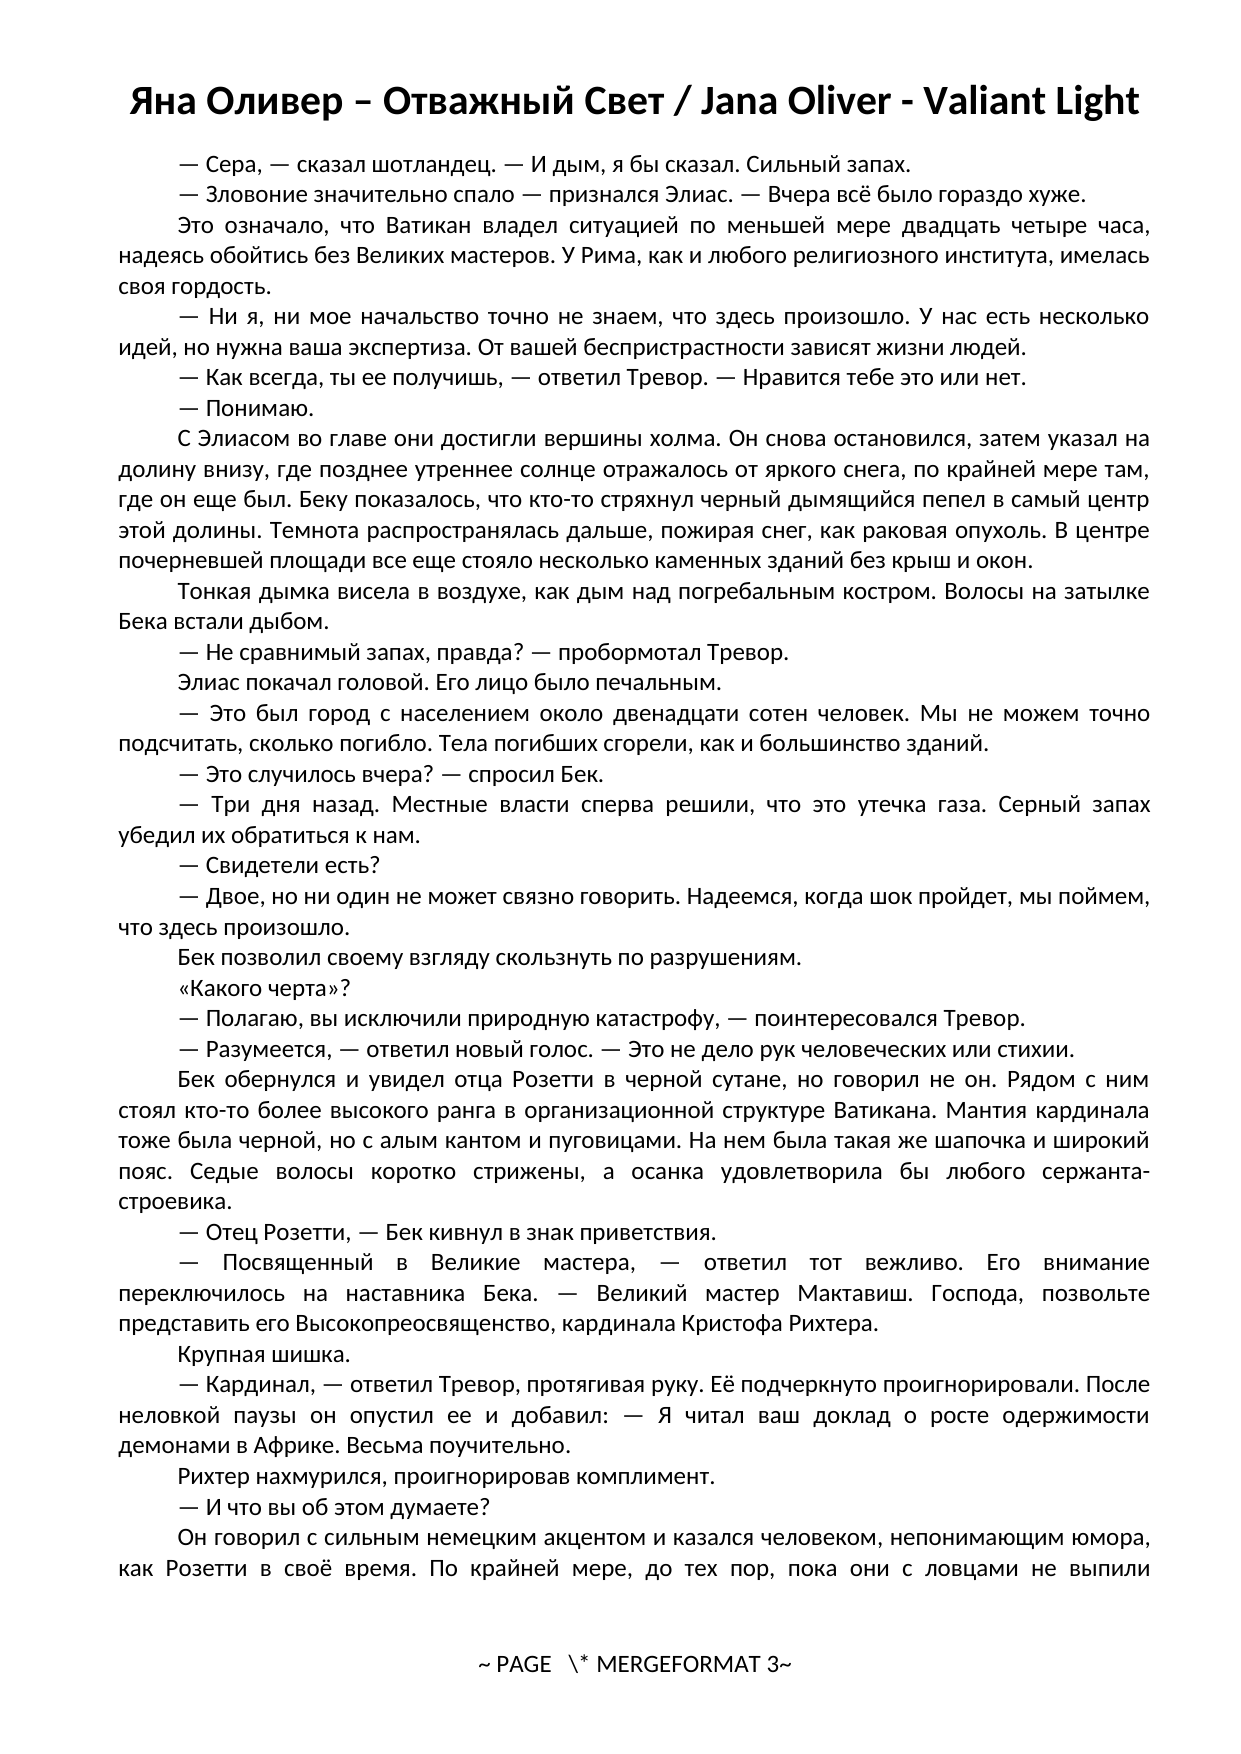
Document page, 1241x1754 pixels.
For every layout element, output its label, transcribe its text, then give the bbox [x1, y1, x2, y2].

text Это означало, что Ватикан владел ситуацией по меньшей мере двадцать четыре часа, надеясь обойтись без Великих мастеров. У Рима, как и любого религиозного института, имелась своя гордость. [118, 209, 1152, 300]
text — Не сравнимый запах, правда? — пробормотал Тревор. [118, 636, 1152, 667]
text — Это случилось вчера? — спросил Бек. [118, 758, 1152, 789]
text — Двое, но ни один не может связно говорить. Надеемся, когда шок пройдет, мы поймем, что здесь произошло. [118, 880, 1152, 941]
text — И что вы об этом думаете? [118, 1491, 1152, 1521]
text — Свидетели есть? [118, 850, 1152, 880]
text Рихтер нахмурился, проигнорировав комплимент. [118, 1460, 1152, 1491]
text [118, 1521, 1152, 1582]
text «Какого черта»? [118, 972, 1152, 1002]
text Бек позволил своему взгляду скользнуть по разрушениям. [118, 941, 1152, 972]
text — Посвященный в Великие мастера, — ответил тот вежливо. Его внимание переключилось на наставника Бека. — Великий мастер Мактавиш. Господа, позвольте представить его Высокопреосвященство, кардинала Кристофа Рихтера. [118, 1246, 1152, 1338]
text — Кардинал, — ответил Тревор, протягивая руку. Её подчеркнуто проигнорировали. После неловкой паузы он опустил ее и добавил: — Я читал ваш доклад о росте одержимости демонами в Африке. Весьма поучительно. [118, 1368, 1152, 1460]
text Крупная шишка. [118, 1338, 1152, 1368]
text Элиас покачал головой. Его лицо было печальным. [118, 667, 1152, 697]
text — Это был город с населением около двенадцати сотен человек. Мы не можем точно подсчитать, сколько погибло. Тела погибших сгорели, как и большинство зданий. [118, 697, 1152, 758]
text — Три дня назад. Местные власти сперва решили, что это утечка газа. Серный запах убедил их обратиться к нам. [118, 789, 1152, 850]
text — Зловоние значительно спало — признался Элиас. — Вчера всё было гораздо хуже. [118, 178, 1152, 209]
text — Отец Розетти, — Бек кивнул в знак приветствия. [118, 1216, 1152, 1246]
text — Как всегда, ты ее получишь, — ответил Тревор. — Нравится тебе это или нет. [118, 361, 1152, 392]
text — Полагаю, вы исключили природную катастрофу, — поинтересовался Тревор. [118, 1002, 1152, 1033]
text — Понимаю. [118, 392, 1152, 422]
text — Сера, — сказал шотландец. — И дым, я бы сказал. Сильный запах. [118, 148, 1152, 178]
text — Ни я, ни мое начальство точно не знаем, что здесь произошло. У нас есть несколько идей, но нужна ваша экспертиза. От вашей беспристрастности зависят жизни людей. [118, 300, 1152, 361]
text Бек обернулся и увидел отца Розетти в черной сутане, но говорил не он. Рядом с ним стоял кто-то более высокого ранга в организационной структуре Ватикана. Мантия кардинала тоже была черной, но с алым кантом и пуговицами. На нем была такая же шапочка и широкий пояс. Седые волосы коротко стрижены, а осанка удовлетворила бы любого сержанта-строевика. [118, 1063, 1152, 1216]
text — Разумеется, — ответил новый голос. — Это не дело рук человеческих или стихии. [118, 1033, 1152, 1063]
text С Элиасом во главе они достигли вершины холма. Он снова остановился, затем указал на долину внизу, где позднее утреннее солнце отражалось от яркого снега, по крайней мере там, где он еще был. Беку показалось, что кто-то стряхнул черный дымящийся пепел в самый центр этой долины. Темнота распространялась дальше, пожирая снег, как раковая опухоль. В центре почерневшей площади все еще стояло несколько каменных зданий без крыш и окон. [118, 422, 1152, 575]
text Тонкая дымка висела в воздухе, как дым над погребальным костром. Волосы на затылке Бека встали дыбом. [118, 575, 1152, 636]
